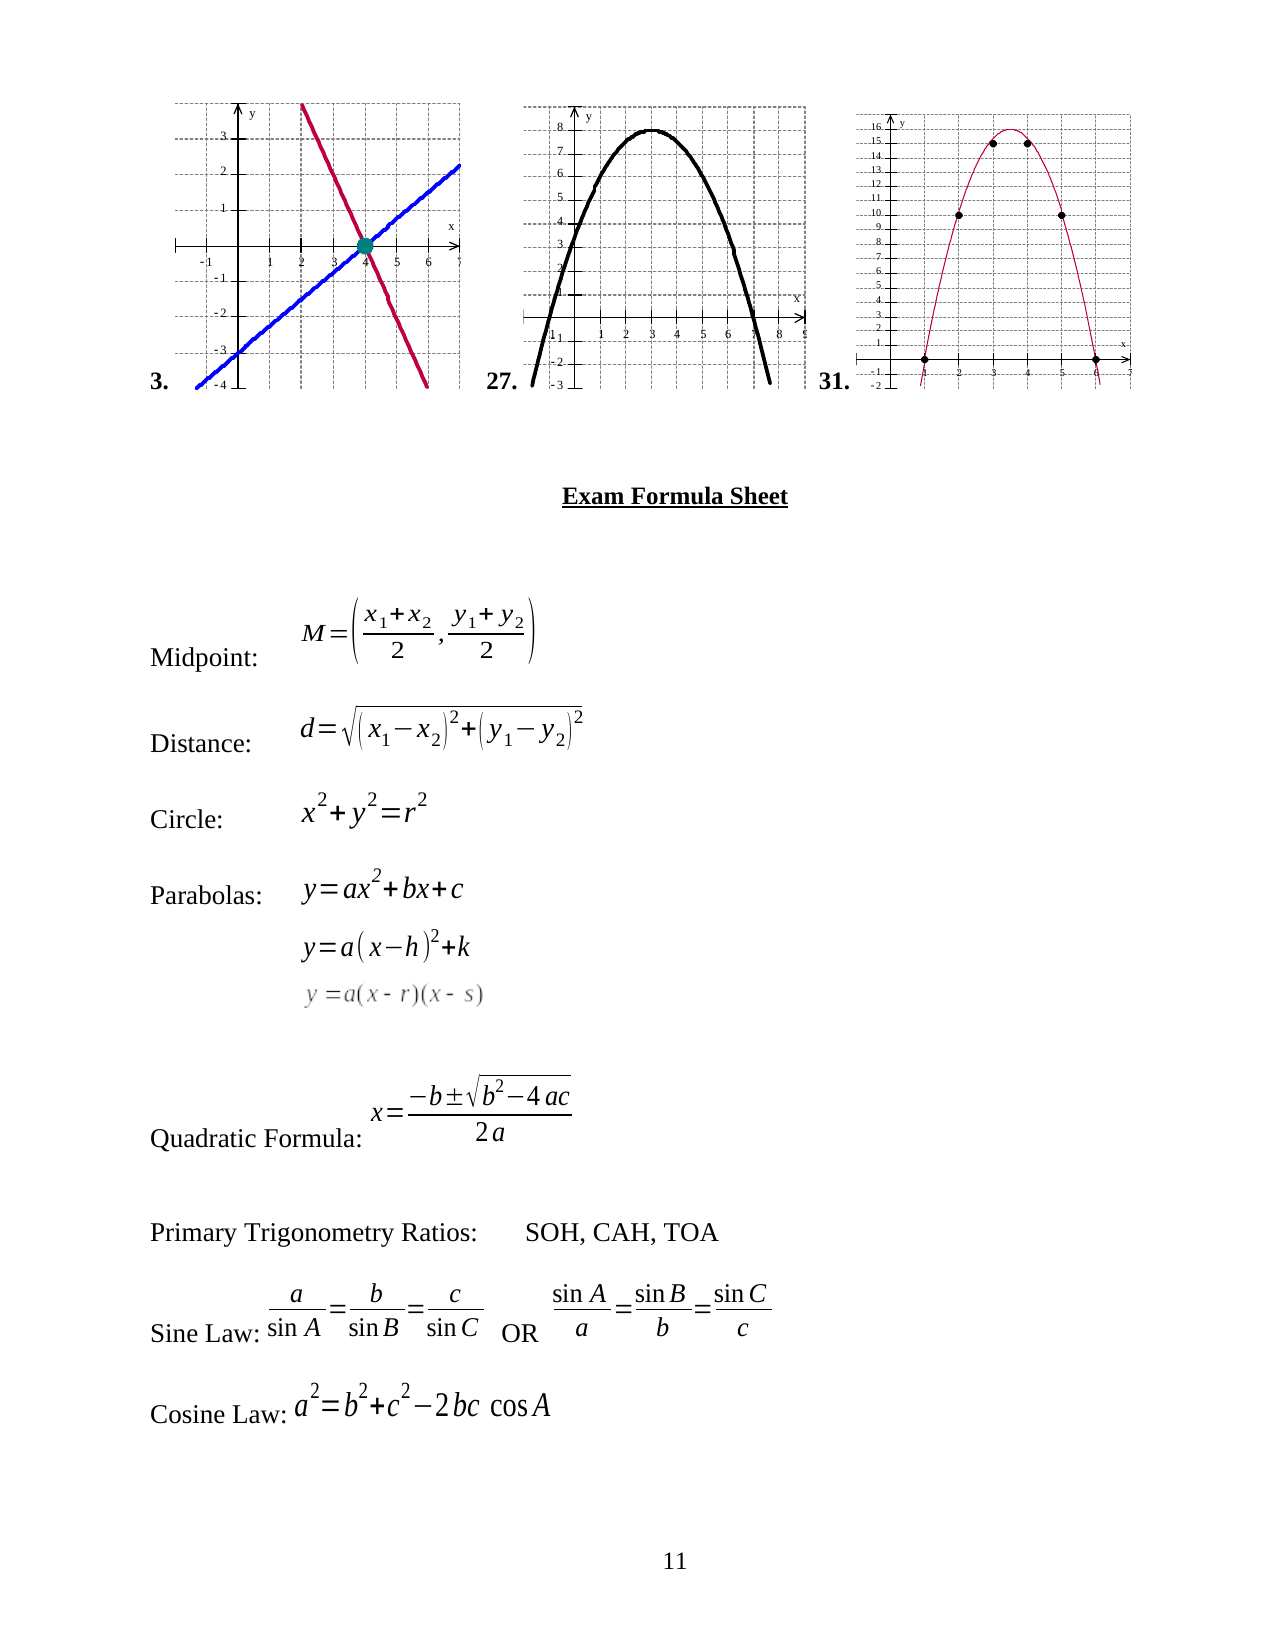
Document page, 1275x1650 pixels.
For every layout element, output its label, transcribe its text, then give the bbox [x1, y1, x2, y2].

text 3. 27. 31. [150, 104, 1200, 395]
text Cosine Law: [150, 1379, 1200, 1429]
text Primary Trigonometry Ratios: SOH, , TOA [150, 1216, 1200, 1247]
text Sine Law: OR [150, 1278, 1200, 1348]
text Exam Formula Sheet [150, 481, 1200, 510]
text Parabolas: [150, 865, 1200, 910]
text Midpoint: [150, 596, 1200, 672]
text Distance: [150, 704, 1200, 758]
text Circle: [150, 789, 1200, 834]
text Quadratic Formula: [150, 1073, 1200, 1154]
